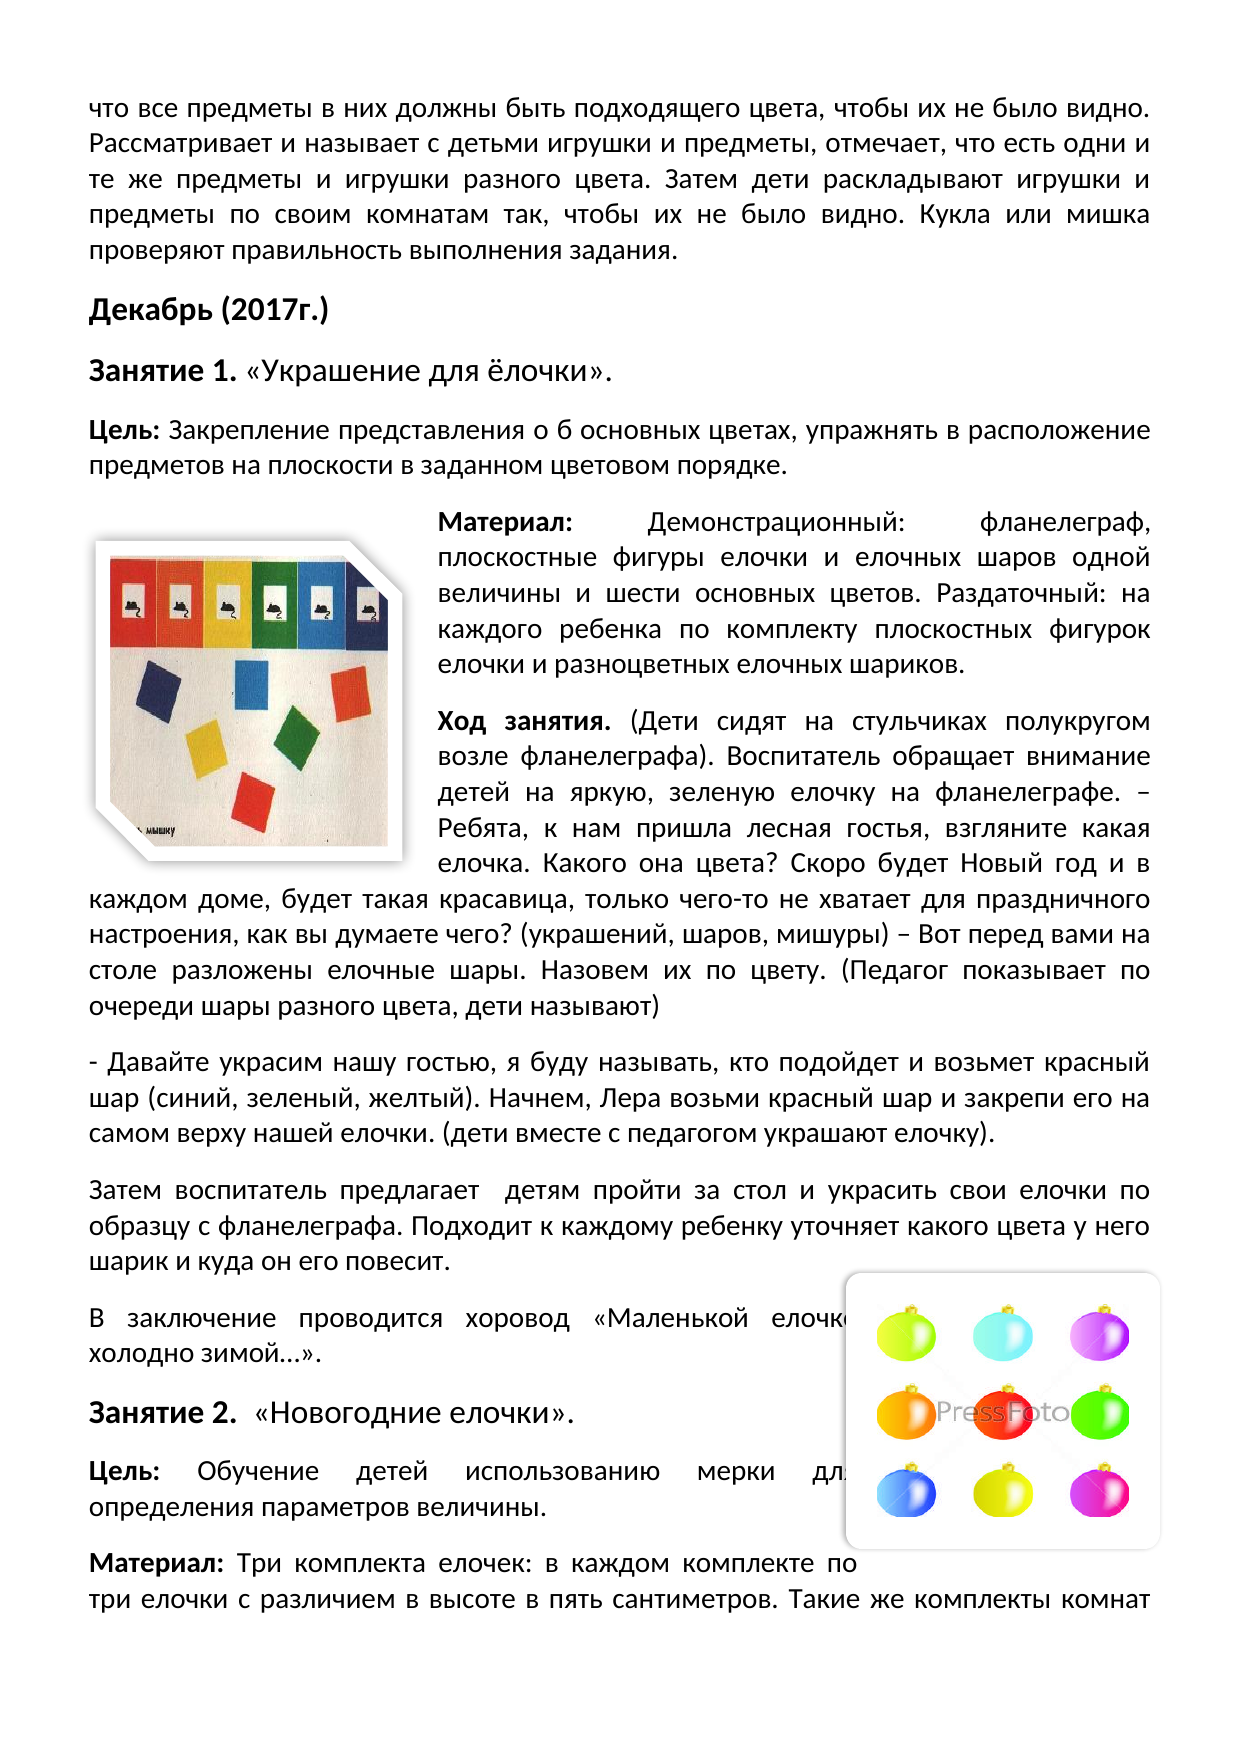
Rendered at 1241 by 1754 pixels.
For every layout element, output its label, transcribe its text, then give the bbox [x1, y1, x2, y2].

text В заключение проводится хоровод «Маленькой елочке холодно зимой…». [89, 1299, 840, 1370]
picture [111, 556, 387, 846]
text Материал: Демонстрационный: фланелеграф, плоскостные фигуры елочки и елочных шаров одной величины и шести основных цветов. Раздаточный: на каждого ребенка по комплекту плоскостных фигурок елочки и разноцветных елочных шариков. [89, 503, 1152, 681]
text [89, 1544, 1152, 1616]
text Ход занятия. (Дети сидят на стульчиках полукругом возле фланелеграфа). Воспитатель обращает внимание детей на яркую, зеленую елочку на фланелеграфе. – Ребята, к нам пришла лесная гостья, взгляните какая елочка. Какого она цвета? Скоро будет Новый год и в каждом доме, будет такая красавица, только чего-то не хватает для праздничного настроения, как вы думаете чего? (украшений, шаров, мишуры) – Вот перед вами на столе разложены елочные шары. Назовем их по цвету. (Педагог показывает по очереди шары разного цвета, дети называют) [89, 702, 1152, 1022]
picture [877, 1304, 1129, 1517]
text Цель: Закрепление представления о б основных цветах, упражнять в расположение предметов на плоскости в заданном цветовом порядке. [89, 411, 1152, 482]
text Затем воспитатель предлагает детям пройти за стол и украсить свои елочки по образцу с фланелеграфа. Подходит к каждому ребенку уточняет какого цвета у него шарик и куда он его повесит. [89, 1171, 1152, 1278]
text Занятие 2. «Новогодние елочки». [89, 1391, 840, 1431]
text - Давайте украсим нашу гостью, я буду называть, кто подойдет и возьмет красный шар (синий, зеленый, желтый). Начнем, Лера возьми красный шар и закрепи его на самом верху нашей елочки. (дети вместе с педагогом украшают елочку). [89, 1043, 1152, 1150]
text Цель: Обучение детей использованию мерки для определения параметров величины. [89, 1452, 840, 1523]
text Декабрь (2017г.) [89, 288, 1152, 328]
text Занятие 1. «Украшение для ёлочки». [89, 349, 1152, 390]
